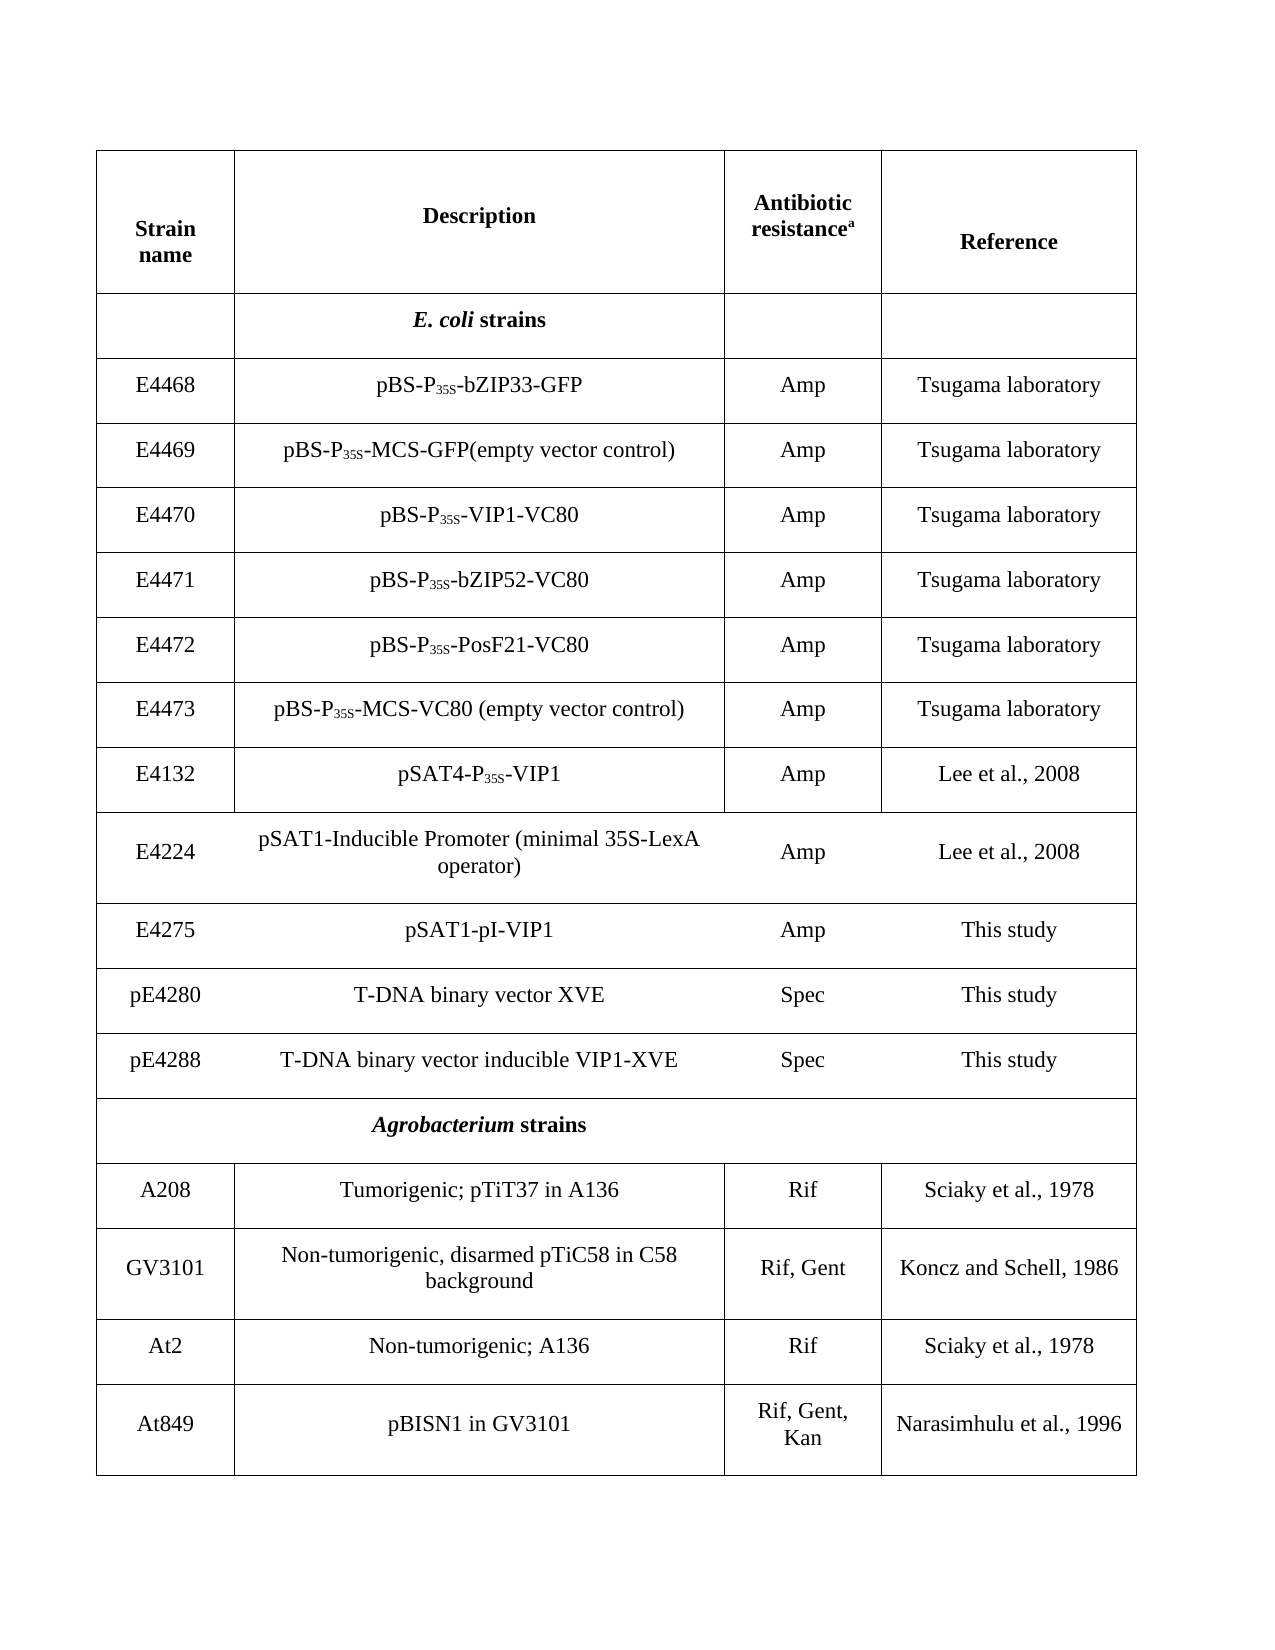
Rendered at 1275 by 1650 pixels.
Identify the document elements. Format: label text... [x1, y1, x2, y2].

table_cell Koncz and Schell, 1986 [882, 1229, 1136, 1319]
table_cell [97, 1099, 234, 1163]
table_cell Rif, Gent, Kan [725, 1385, 881, 1475]
table_cell Narasimhulu et al., 1996 [882, 1385, 1136, 1475]
table_cell pSAT1-Inducible Promoter (minimal 35S-LexA operator) [234, 813, 724, 903]
table_cell Rif, Gent [725, 1229, 881, 1319]
table_cell At849 [97, 1385, 234, 1475]
table_cell Tsugama laboratory [882, 488, 1136, 552]
table_cell GV3101 [97, 1229, 234, 1319]
table_cell pE4280 [97, 969, 234, 1033]
table_cell E4224 [97, 813, 234, 903]
table_cell [882, 294, 1136, 357]
table_cell pBS-P35S-MCS-VC80 (empty vector control) [235, 683, 724, 747]
table_cell Non-tumorigenic; A136 [235, 1320, 724, 1384]
table_cell T-DNA binary vector inducible VIP1-XVE [234, 1034, 724, 1098]
table_cell This study [881, 969, 1136, 1033]
table_cell Tsugama laboratory [882, 683, 1136, 747]
table_cell Rif [725, 1320, 881, 1384]
table_cell Amp [725, 748, 881, 812]
table_cell Amp [725, 424, 881, 487]
table_cell Tumorigenic; pTiT37 in A136 [235, 1164, 724, 1227]
table_cell pBS-P35S-bZIP33-GFP [235, 359, 724, 422]
table_cell Tsugama laboratory [882, 618, 1136, 682]
table_cell E4471 [97, 553, 234, 617]
table_cell E4275 [97, 904, 234, 968]
table_cell Sciaky et al., 1978 [882, 1320, 1136, 1384]
table_cell E4473 [97, 683, 234, 747]
table_cell pBISN1 in GV3101 [235, 1385, 724, 1475]
table_cell Tsugama laboratory [882, 359, 1136, 422]
table_cell Non-tumorigenic, disarmed pTiC58 in C58 background [235, 1229, 724, 1319]
table_cell Tsugama laboratory [882, 553, 1136, 617]
table_cell Spec [724, 969, 881, 1033]
table_cell Sciaky et al., 1978 [882, 1164, 1136, 1227]
table_cell Tsugama laboratory [882, 424, 1136, 487]
table_cell Description [235, 151, 724, 293]
table_cell Antibiotic resistancea [725, 151, 881, 293]
table_cell [725, 294, 881, 357]
table_cell Amp [725, 618, 881, 682]
table_cell Strain name [97, 151, 234, 293]
table_cell Spec [724, 1034, 881, 1098]
table_cell pSAT1-pI-VIP1 [234, 904, 724, 968]
table_cell pBS-P35S-bZIP52-VC80 [235, 553, 724, 617]
table_cell Reference [882, 151, 1136, 293]
table_cell Lee et al., 2008 [882, 748, 1136, 812]
table_cell Rif [725, 1164, 881, 1227]
table_cell E4470 [97, 488, 234, 552]
table_cell pE4288 [97, 1034, 234, 1098]
table_cell E. coli strains [235, 294, 724, 357]
table_cell At2 [97, 1320, 234, 1384]
table_cell Amp [724, 904, 881, 968]
table_cell Amp [725, 683, 881, 747]
table_cell pBS-P35S-VIP1-VC80 [235, 488, 724, 552]
table_cell T-DNA binary vector XVE [234, 969, 724, 1033]
table_cell pBS-P35S-PosF21-VC80 [235, 618, 724, 682]
table_cell A208 [97, 1164, 234, 1227]
table_cell [724, 1099, 881, 1163]
table_cell E4132 [97, 748, 234, 812]
table_cell Amp [725, 488, 881, 552]
table_cell E4469 [97, 424, 234, 487]
table_cell Agrobacterium strains [234, 1099, 724, 1163]
table_cell pBS-P35S-MCS-GFP(empty vector control) [235, 424, 724, 487]
table_cell Amp [724, 813, 881, 903]
table_cell E4468 [97, 359, 234, 422]
table_cell Lee et al., 2008 [881, 813, 1136, 903]
table_cell Amp [725, 359, 881, 422]
table_cell E4472 [97, 618, 234, 682]
table_cell This study [881, 904, 1136, 968]
table_cell [881, 1099, 1136, 1163]
table_cell [97, 294, 234, 357]
table_cell This study [881, 1034, 1136, 1098]
table_cell Amp [725, 553, 881, 617]
table_cell pSAT4-P35S-VIP1 [235, 748, 724, 812]
